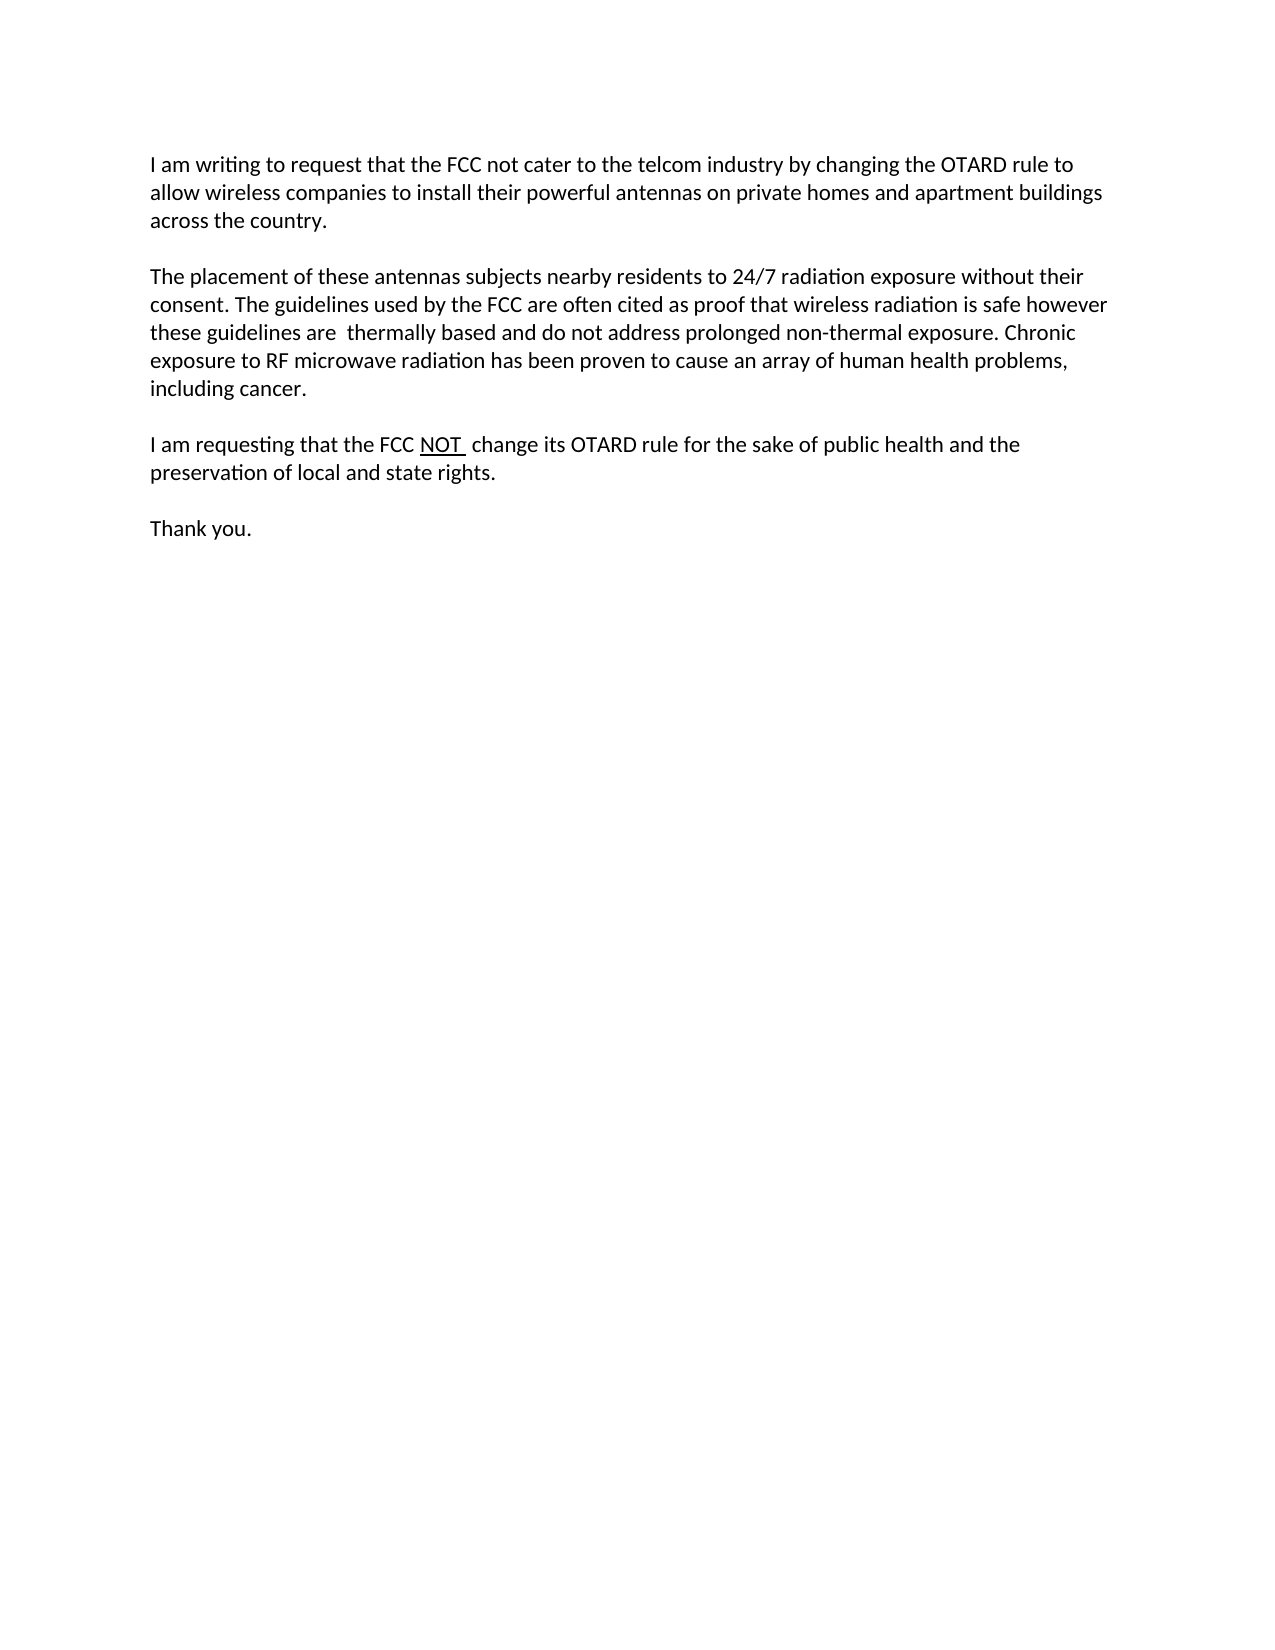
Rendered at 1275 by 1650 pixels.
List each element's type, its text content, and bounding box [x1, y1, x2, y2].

text The placement of these antennas subjects nearby residents to 24/7 radiation exposure without their consent. The guidelines used by the FCC are often cited as proof that wireless radiation is safe however these guidelines are thermally based and do not address prolonged non-thermal exposure. Chronic exposure to RF microwave radiation has been proven to cause an array of human health problems, including cancer. [150, 262, 1125, 402]
text I am requesting that the FCC NOT change its OTARD rule for the sake of public health and the preservation of local and state rights. [150, 430, 1125, 486]
text Thank you. [150, 514, 1125, 542]
text I am writing to request that the FCC not cater to the telcom industry by changing the OTARD rule to allow wireless companies to install their powerful antennas on private homes and apartment buildings across the country. [150, 150, 1125, 234]
